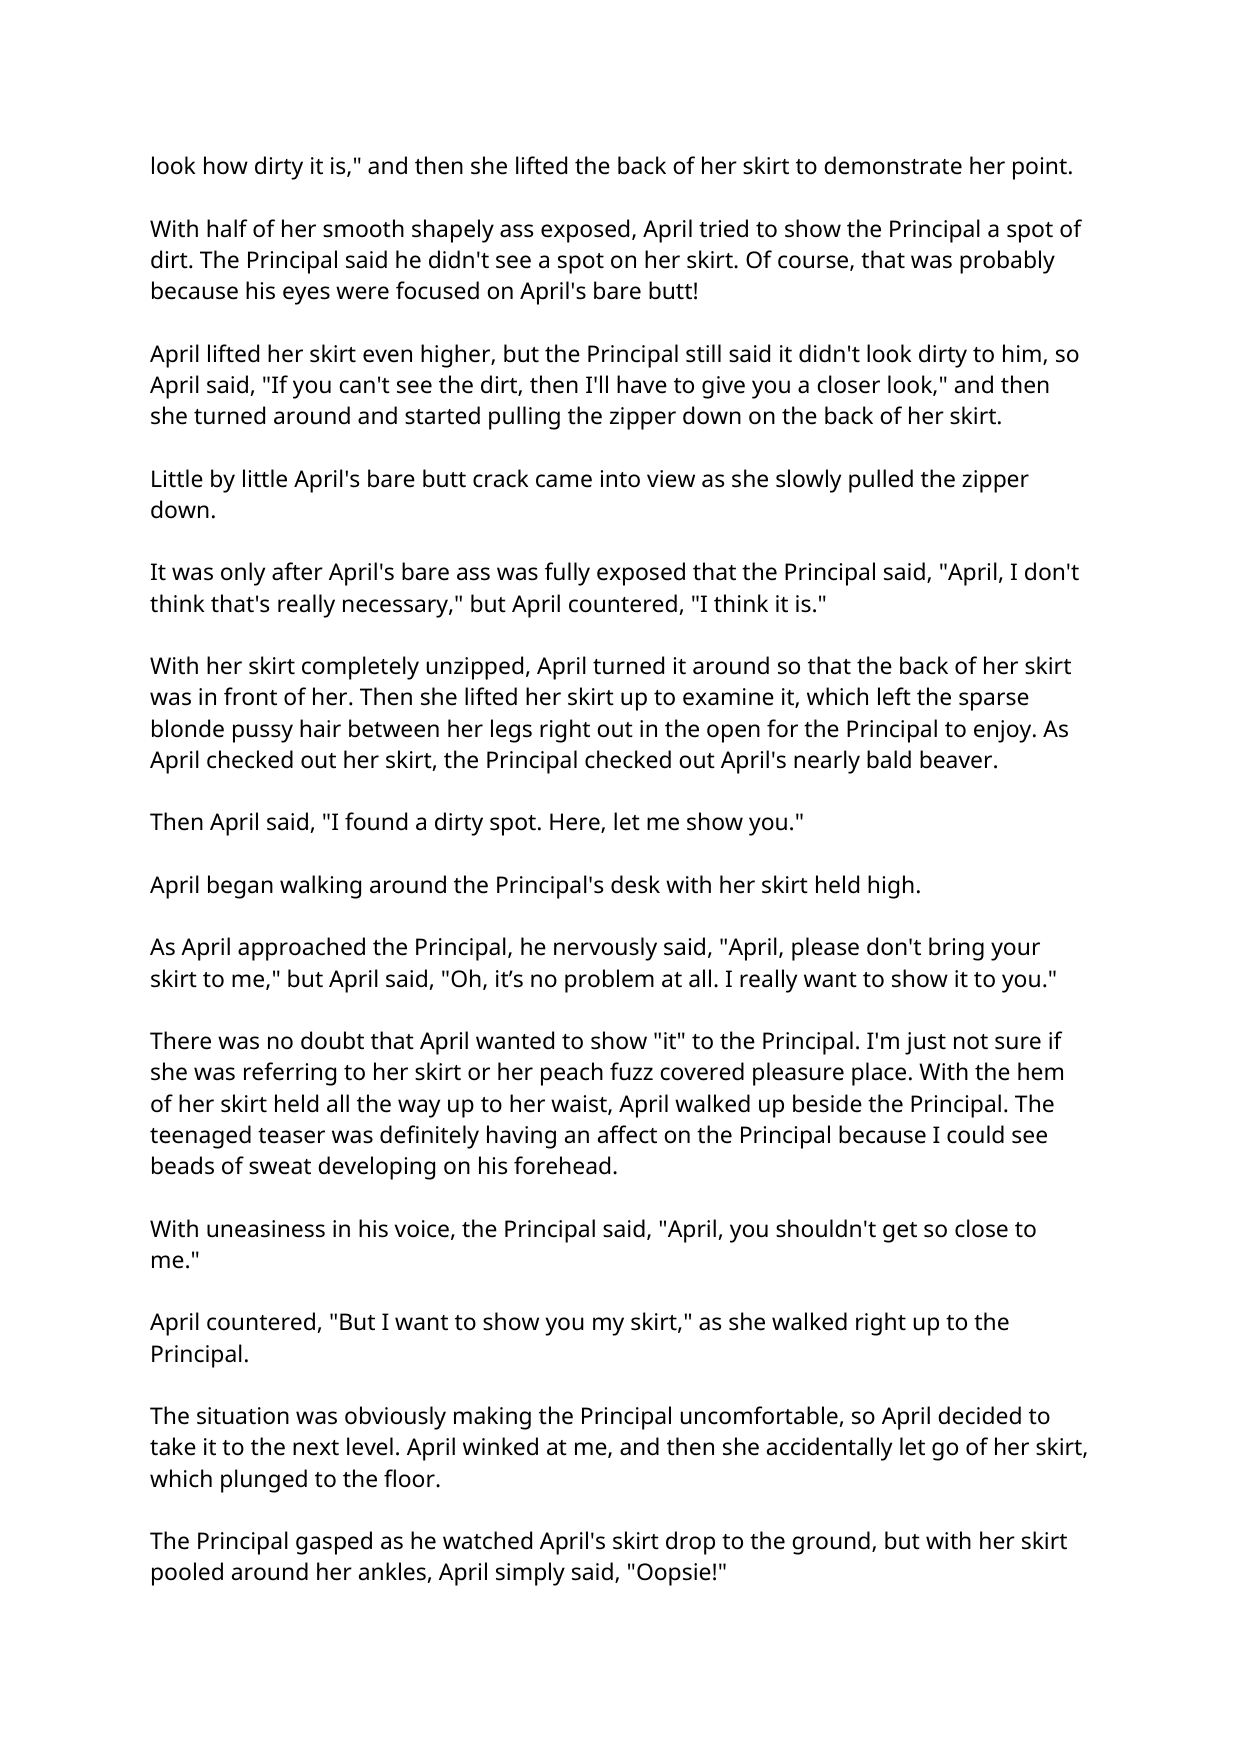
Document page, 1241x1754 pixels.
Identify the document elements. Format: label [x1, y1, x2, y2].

text [150, 150, 1090, 1587]
